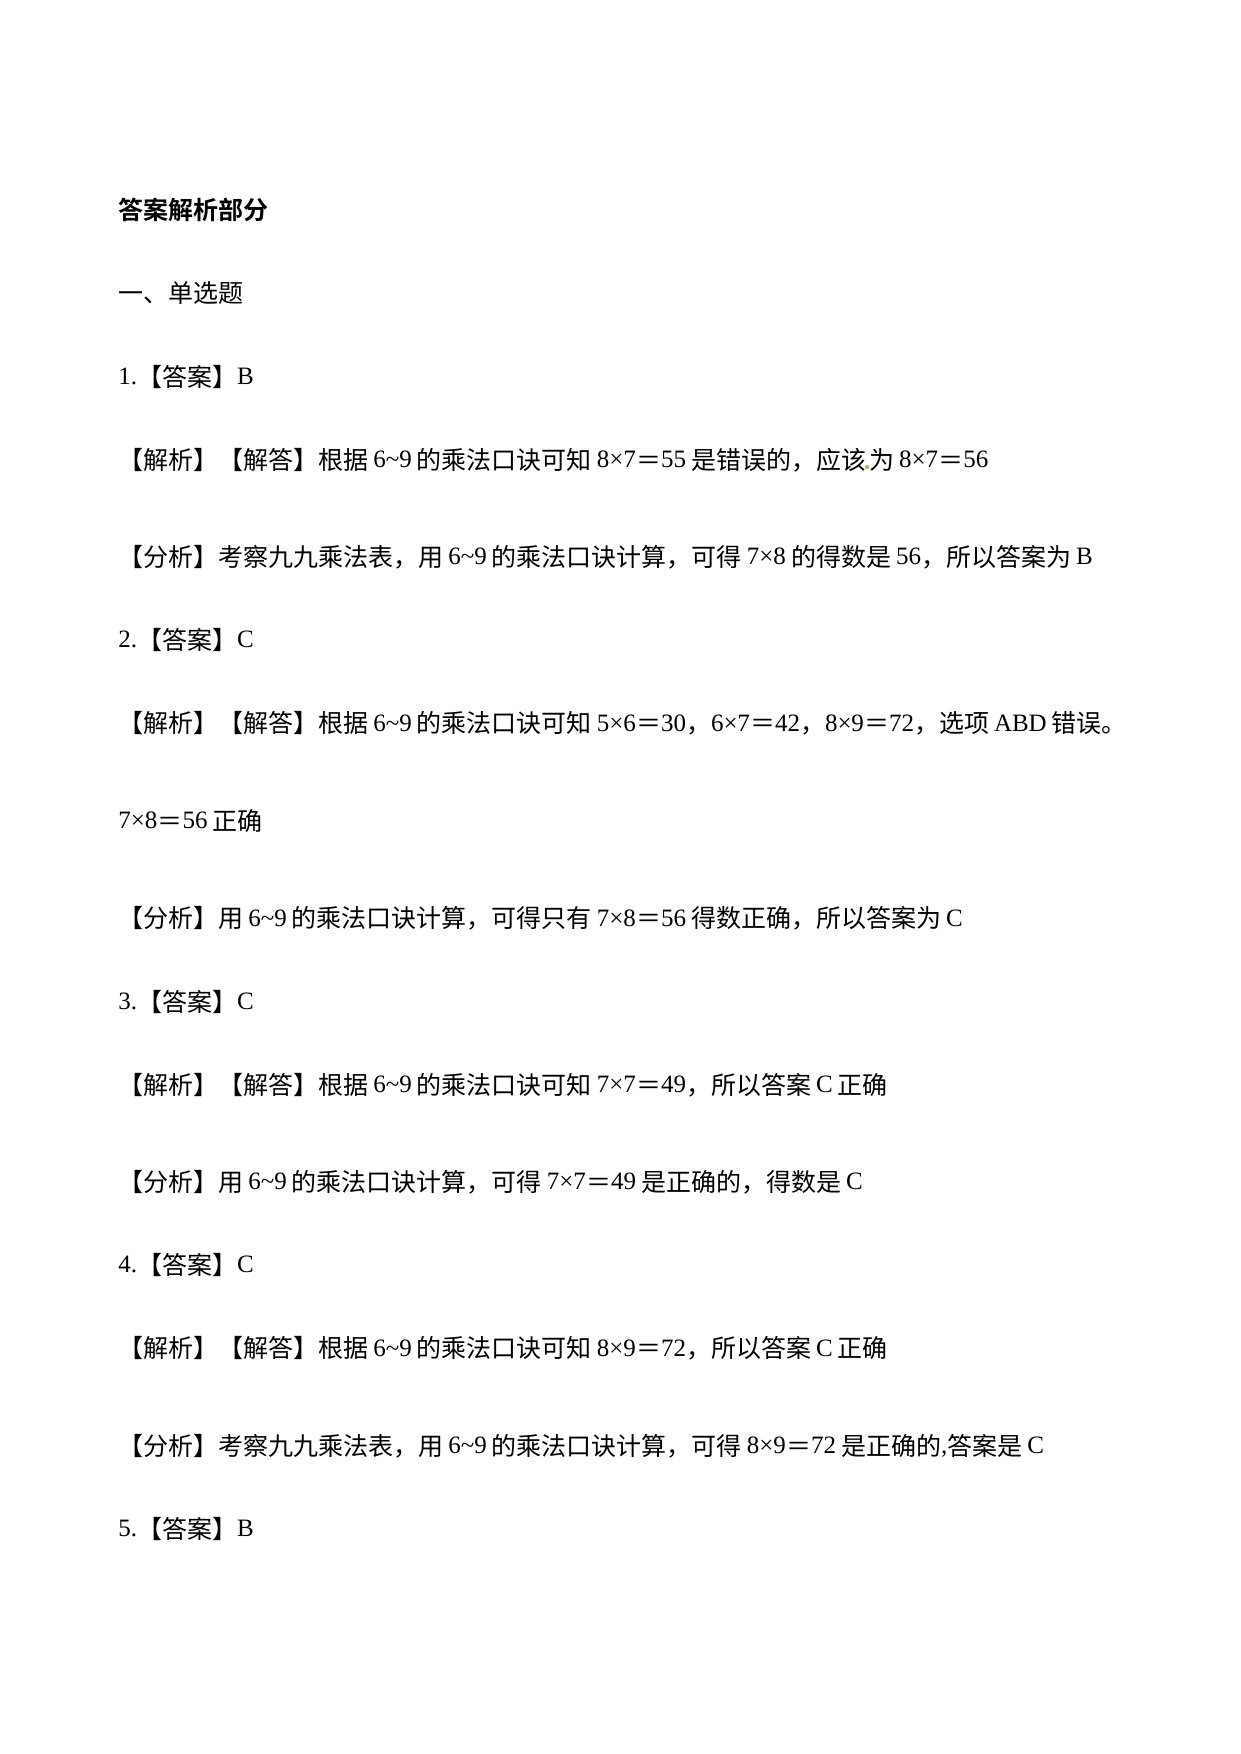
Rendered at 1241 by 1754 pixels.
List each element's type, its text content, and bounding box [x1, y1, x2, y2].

text 1.【答案】B [118, 343, 1122, 408]
text 3.【答案】C [118, 968, 1122, 1033]
text 答案解析部分 [118, 176, 1122, 241]
text 【解析】【解答】根据6~9的乘法口诀可知8×9＝72，所以答案C正确 【分析】考察九九乘法表，用6~9的乘法口诀计算，可得8×9＝72是正确的,答案是C [118, 1314, 1122, 1477]
text 【解析】【解答】根据6~9的乘法口诀可知7×7＝49，所以答案C正确 【分析】用6~9的乘法口诀计算，可得7×7＝49是正确的，得数是C [118, 1051, 1122, 1213]
text 【解析】【解答】根据6~9的乘法口诀可知5×6＝30，6×7＝42，8×9＝72，选项ABD错误。7×8＝56正确 【分析】用6~9的乘法口诀计算，可得只有7×8＝56得数正确，所以答案为C [118, 689, 1122, 949]
text 一、单选题 [118, 259, 1122, 324]
text 【解析】【解答】根据6~9的乘法口诀可知8×7＝55是错误的，应该为8×7＝56 【分析】考察九九乘法表，用6~9的乘法口诀计算，可得7×8的得数是56，所以答案为B [118, 426, 1122, 588]
text 2.【答案】C [118, 606, 1122, 671]
text 5.【答案】B [118, 1495, 1122, 1560]
text 4.【答案】C [118, 1231, 1122, 1296]
